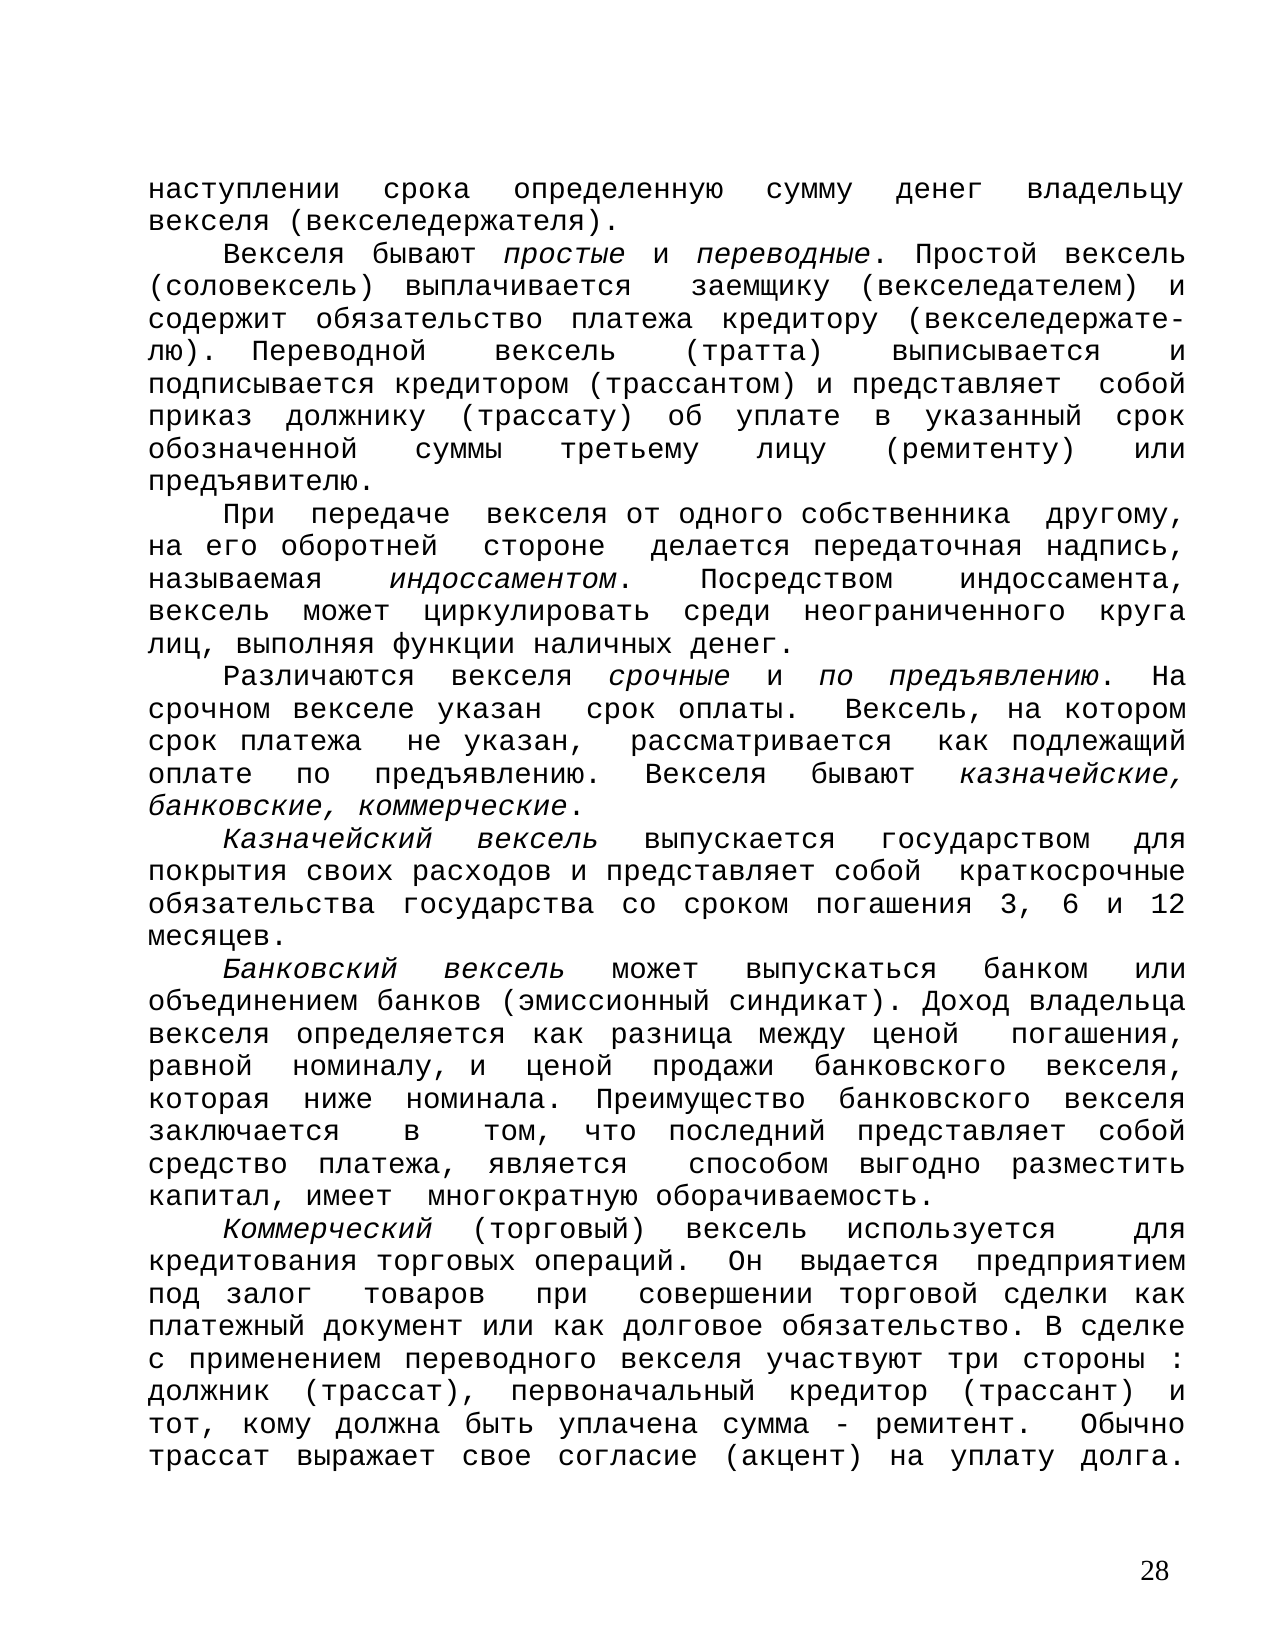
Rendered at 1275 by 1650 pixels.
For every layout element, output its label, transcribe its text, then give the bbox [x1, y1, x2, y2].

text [148, 174, 1186, 239]
text При передаче векселя от одного собственника другому, на его оборотней стороне делается передаточная надпись, называемая индоссаментом. Посредством индоссамента, вексель может циркулировать среди неограниченного круга лиц, выполняя функции наличных денег. [148, 499, 1186, 662]
text Векселя бывают простые и переводные. Простой вексель (соловексель) выплачивается заемщику (векселедателем) и содержит обязательство платежа кредитору (векселедержате-лю). Переводной вексель (тратта) выписывается и подписывается кредитором (трассантом) и представляет собой приказ должнику (трассату) об уплате в указанный срок обозначенной суммы третьему лицу (ремитенту) или предъявителю. [148, 239, 1186, 499]
text Банковский вексель может выпускаться банком или объединением банков (эмиссионный синдикат). Доход владельца векселя определяется как разница между ценой погашения, равной номиналу, и ценой продажи банковского векселя, которая ниже номинала. Преимущество банковского векселя заключается в том, что последний представляет собой средство платежа, является способом выгодно разместить капитал, имеет многократную оборачиваемость. [148, 954, 1186, 1214]
text Различаются векселя срочные и по предъявлению. На срочном векселе указан срок оплаты. Вексель, на котором срок платежа не указан, рассматривается как подлежащий оплате по предъявлению. Векселя бывают казначейские, банковские, коммерческие. [148, 662, 1186, 824]
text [148, 1214, 1186, 1474]
text Казначейский вексель выпускается государством для покрытия своих расходов и представляет собой краткосрочные обязательства государства со сроком погашения 3, 6 и 12 месяцев. [148, 824, 1186, 954]
